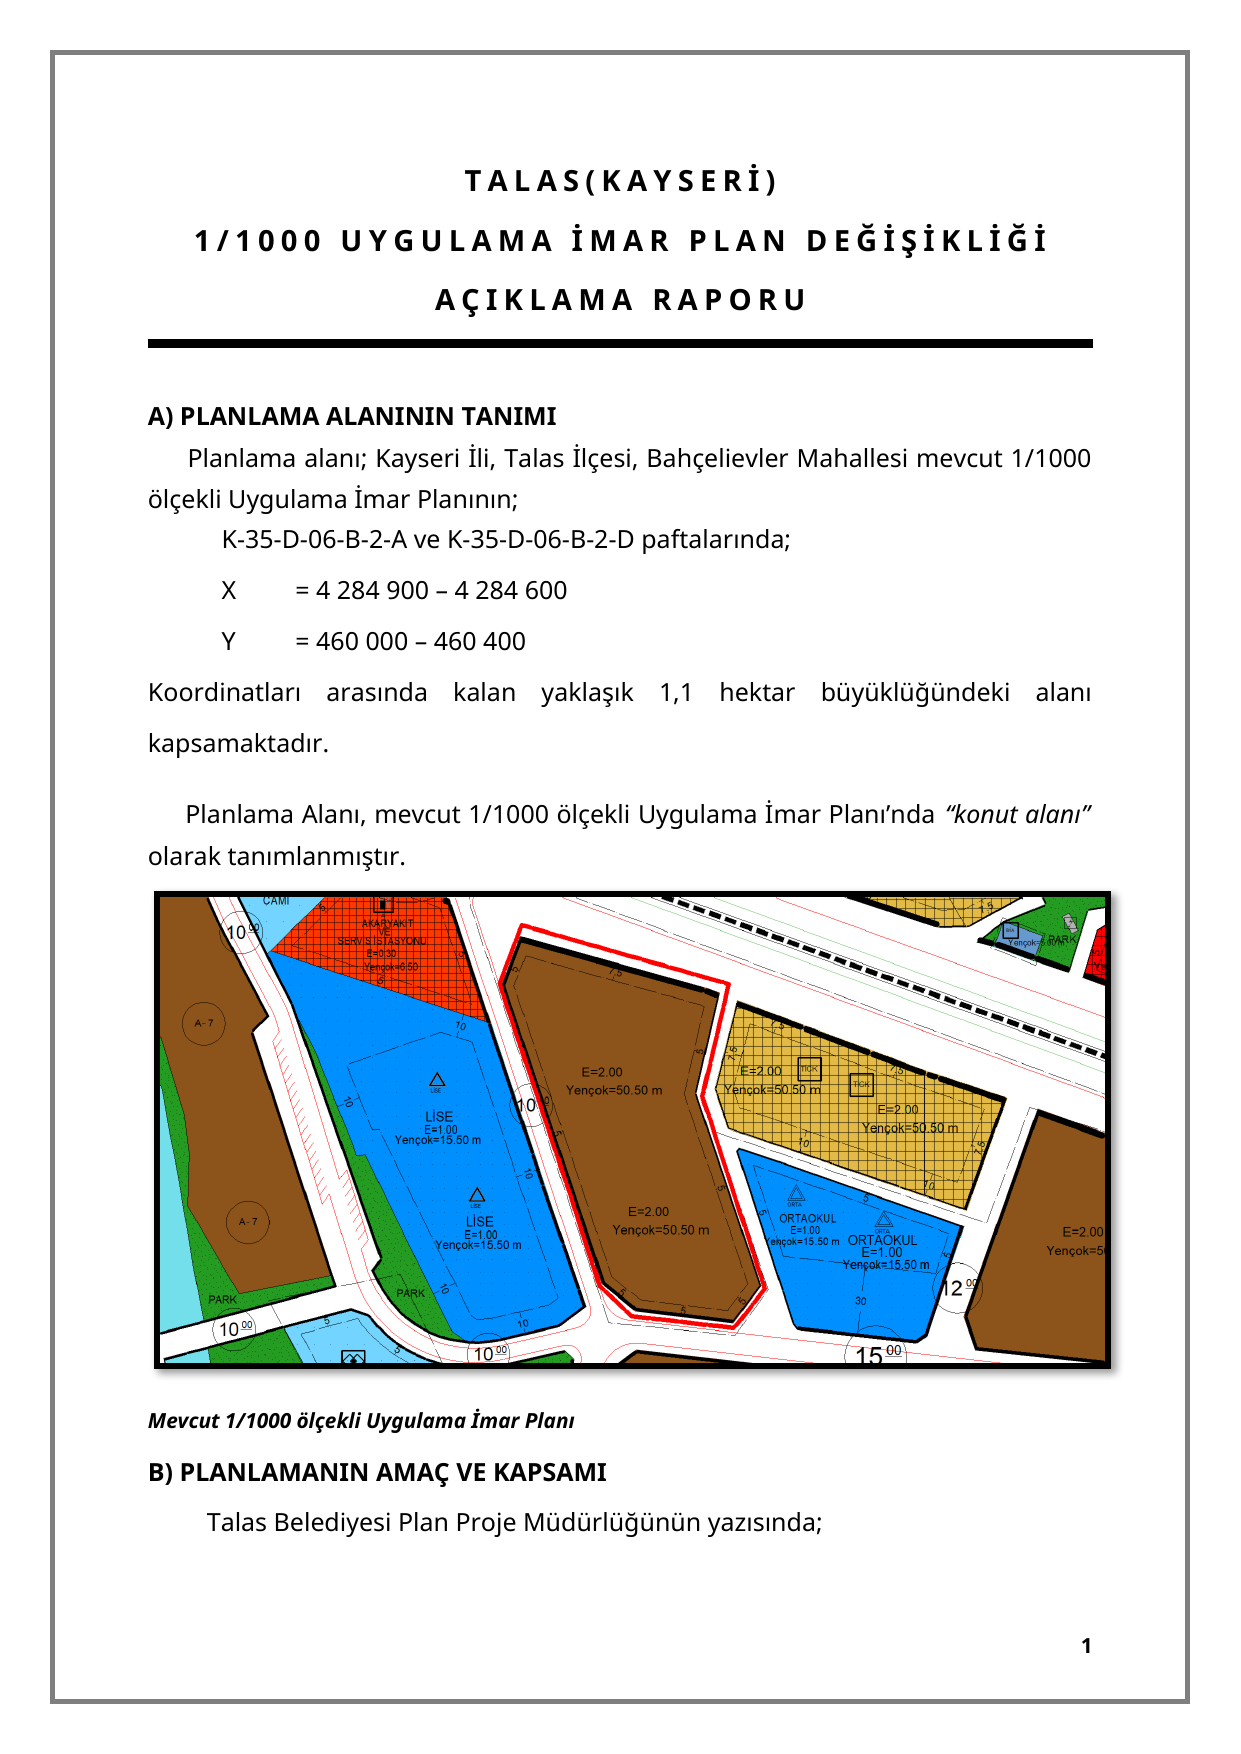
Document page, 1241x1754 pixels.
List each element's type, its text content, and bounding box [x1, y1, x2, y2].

text Koordinatları arasında kalan yaklaşık 1,1 hektar büyüklüğündeki alanı kapsamaktadır. [148, 675, 1093, 760]
text A) PLANLAMA ALANININ TANIMI [148, 392, 1093, 433]
text Talas Belediyesi Plan Proje Müdürlüğünün yazısında; [148, 1501, 1093, 1539]
text B) PLANLAMANIN AMAÇ VE KAPSAMI [148, 1447, 1093, 1489]
text 1/1000 UYGULAMA İMAR PLAN DEĞİŞİKLİĞİ [148, 220, 1093, 259]
text AÇIKLAMA RAPORU [148, 279, 1093, 319]
text X = 4 284 900 – 4 284 600 [148, 573, 1093, 607]
text TALAS(KAYSERİ) [148, 160, 1093, 200]
picture [160, 897, 1105, 1363]
text K-35-D-06-B-2-A ve K-35-D-06-B-2-D paftalarında; [148, 522, 1093, 556]
text Planlama alanı; Kayseri İli, Talas İlçesi, Bahçelievler Mahallesi mevcut 1/1000 ölçekli Uygulama İmar Planının; [148, 433, 1093, 516]
text Planlama Alanı, mevcut 1/1000 ölçekli Uygulama İmar Planı’nda “konut alanı” olarak tanımlanmıştır. [148, 789, 1093, 872]
text Y = 460 000 – 460 400 [148, 624, 1093, 658]
text Mevcut 1/1000 ölçekli Uygulama İmar Planı [148, 1397, 1093, 1435]
